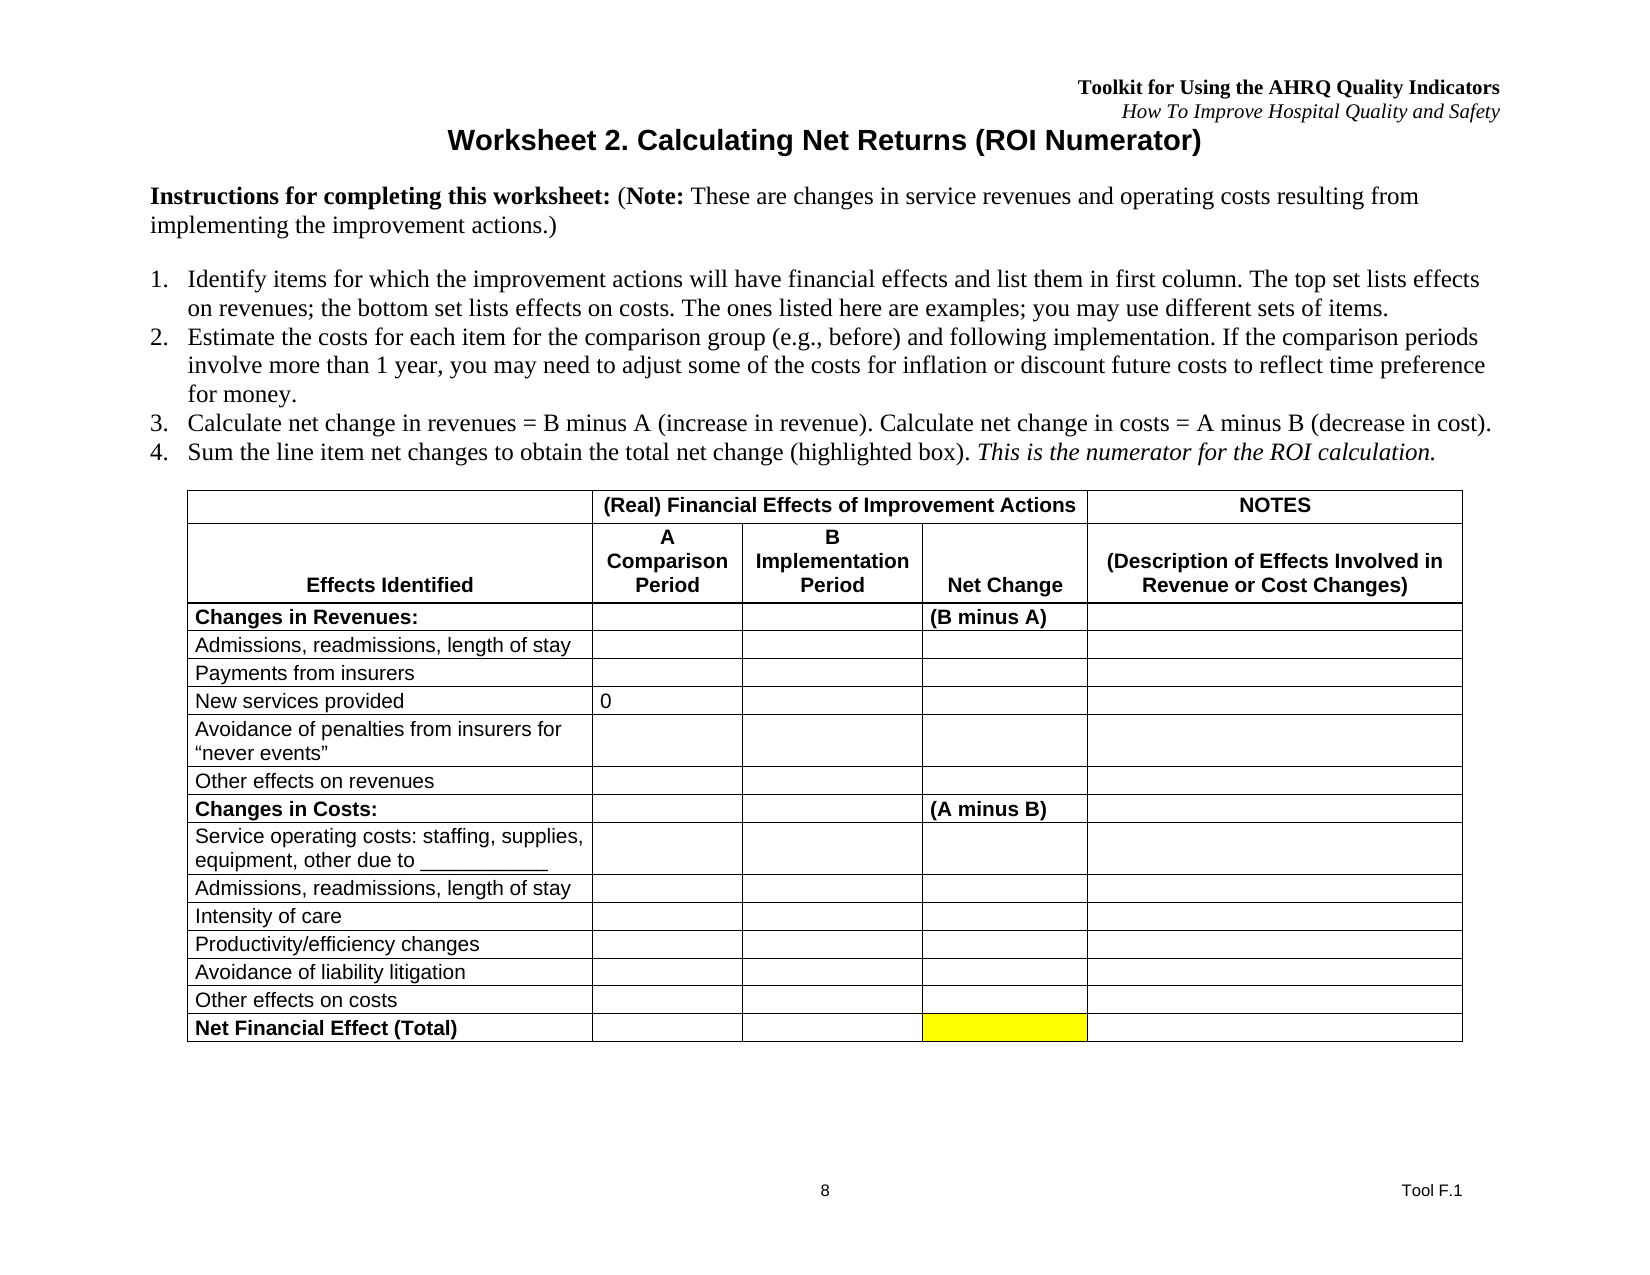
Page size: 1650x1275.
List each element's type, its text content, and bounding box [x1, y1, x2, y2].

table_cell [923, 767, 1087, 794]
table_cell Changes in Revenues: [188, 604, 592, 630]
table_cell [593, 631, 742, 658]
table_cell Changes in Costs: [188, 795, 592, 822]
table_cell [1088, 715, 1462, 766]
table_cell [1088, 767, 1462, 794]
table_cell (Description of Effects Involved in Revenue or Cost Changes) [1088, 524, 1462, 602]
table_cell [1088, 795, 1462, 822]
table_cell [923, 631, 1087, 658]
table_cell Other effects on revenues [188, 767, 592, 794]
table_cell [593, 795, 742, 822]
table_cell Payments from insurers [188, 659, 592, 686]
subtitle Worksheet 2. Calculating Net Returns (ROI Numerator) [150, 123, 1500, 157]
table_cell Admissions, readmissions, length of stay [188, 631, 592, 658]
table_cell [1088, 903, 1462, 929]
table_cell 0 [593, 687, 742, 714]
table_cell B Implementation Period [743, 524, 922, 602]
table_cell [743, 986, 922, 1013]
table_cell [923, 823, 1087, 874]
list Sum the line item net changes to obtain the total net change (highlighted box). This is the numerator for the ROI calculation. [150, 437, 1500, 465]
table_cell [743, 875, 922, 902]
table_cell Admissions, readmissions, length of stay [188, 875, 592, 902]
table_cell [923, 875, 1087, 902]
table_cell [743, 795, 922, 822]
table_cell [593, 1014, 742, 1041]
table_cell [743, 604, 922, 630]
table_cell [593, 767, 742, 794]
table_cell [923, 986, 1087, 1013]
table_cell [743, 687, 922, 714]
table_cell [743, 903, 922, 929]
table_cell Avoidance of liability litigation [188, 959, 592, 985]
table_cell [923, 959, 1087, 985]
table_cell [593, 823, 742, 874]
table_cell Avoidance of penalties from insurers for “never events” [188, 715, 592, 766]
table_cell [593, 659, 742, 686]
table_cell [593, 604, 742, 630]
table_cell Effects Identified [188, 524, 592, 602]
table_cell [743, 659, 922, 686]
table_cell [593, 875, 742, 902]
table_cell Other effects on costs [188, 986, 592, 1013]
table_cell (A minus B) [923, 795, 1087, 822]
list Estimate the costs for each item for the comparison group (e.g., before) and following implementation. If the comparison periods involve more than 1 year, you may need to adjust some of the costs for inflation or discount future costs to reflect time preference for money. [150, 322, 1500, 408]
table_cell [743, 959, 922, 985]
table_cell [743, 1014, 922, 1041]
table_cell [593, 931, 742, 957]
table_cell [923, 687, 1087, 714]
table_cell [1088, 659, 1462, 686]
table_cell [593, 959, 742, 985]
table_cell [593, 715, 742, 766]
table_cell [1088, 687, 1462, 714]
table_header [188, 491, 592, 522]
list Calculate net change in revenues = B minus A (increase in revenue). Calculate net change in costs = A minus B (decrease in cost). [150, 408, 1500, 437]
table_header NOTES [1088, 491, 1462, 522]
table_cell [923, 931, 1087, 957]
list Identify items for which the improvement actions will have financial effects and list them in first column. The top set lists effects on revenues; the bottom set lists effects on costs. The ones listed here are examples; you may use different sets of items. [150, 264, 1500, 322]
table_cell [1088, 823, 1462, 874]
table_cell [743, 767, 922, 794]
table_cell [923, 715, 1087, 766]
table_cell [1088, 986, 1462, 1013]
table_header (Real) Financial Effects of Improvement Actions [593, 491, 1087, 522]
table_cell Net Financial Effect (Total) [188, 1014, 592, 1041]
table_cell [743, 931, 922, 957]
table_cell Intensity of care [188, 903, 592, 929]
table_cell [743, 631, 922, 658]
table_cell (B minus A) [923, 604, 1087, 630]
table_cell [593, 986, 742, 1013]
table_cell A Comparison Period [593, 524, 742, 602]
table_cell [1088, 875, 1462, 902]
text Instructions for completing this worksheet: (Note: These are changes in service revenues and operating costs resulting from implementing the improvement actions.) [150, 182, 1500, 239]
table_cell [923, 903, 1087, 929]
table_cell [1088, 931, 1462, 957]
table_cell [1088, 959, 1462, 985]
table_cell New services provided [188, 687, 592, 714]
table_cell [743, 715, 922, 766]
table_cell Service operating costs: staffing, supplies, equipment, other due to ___________ [188, 823, 592, 874]
table_cell [1088, 631, 1462, 658]
table_cell [923, 1014, 1087, 1041]
table_cell [593, 903, 742, 929]
table_cell [1088, 1014, 1462, 1041]
table_cell [923, 659, 1087, 686]
table_cell [1088, 604, 1462, 630]
table_cell Productivity/efficiency changes [188, 931, 592, 957]
table_cell [743, 823, 922, 874]
table_cell Net Change [923, 524, 1087, 602]
